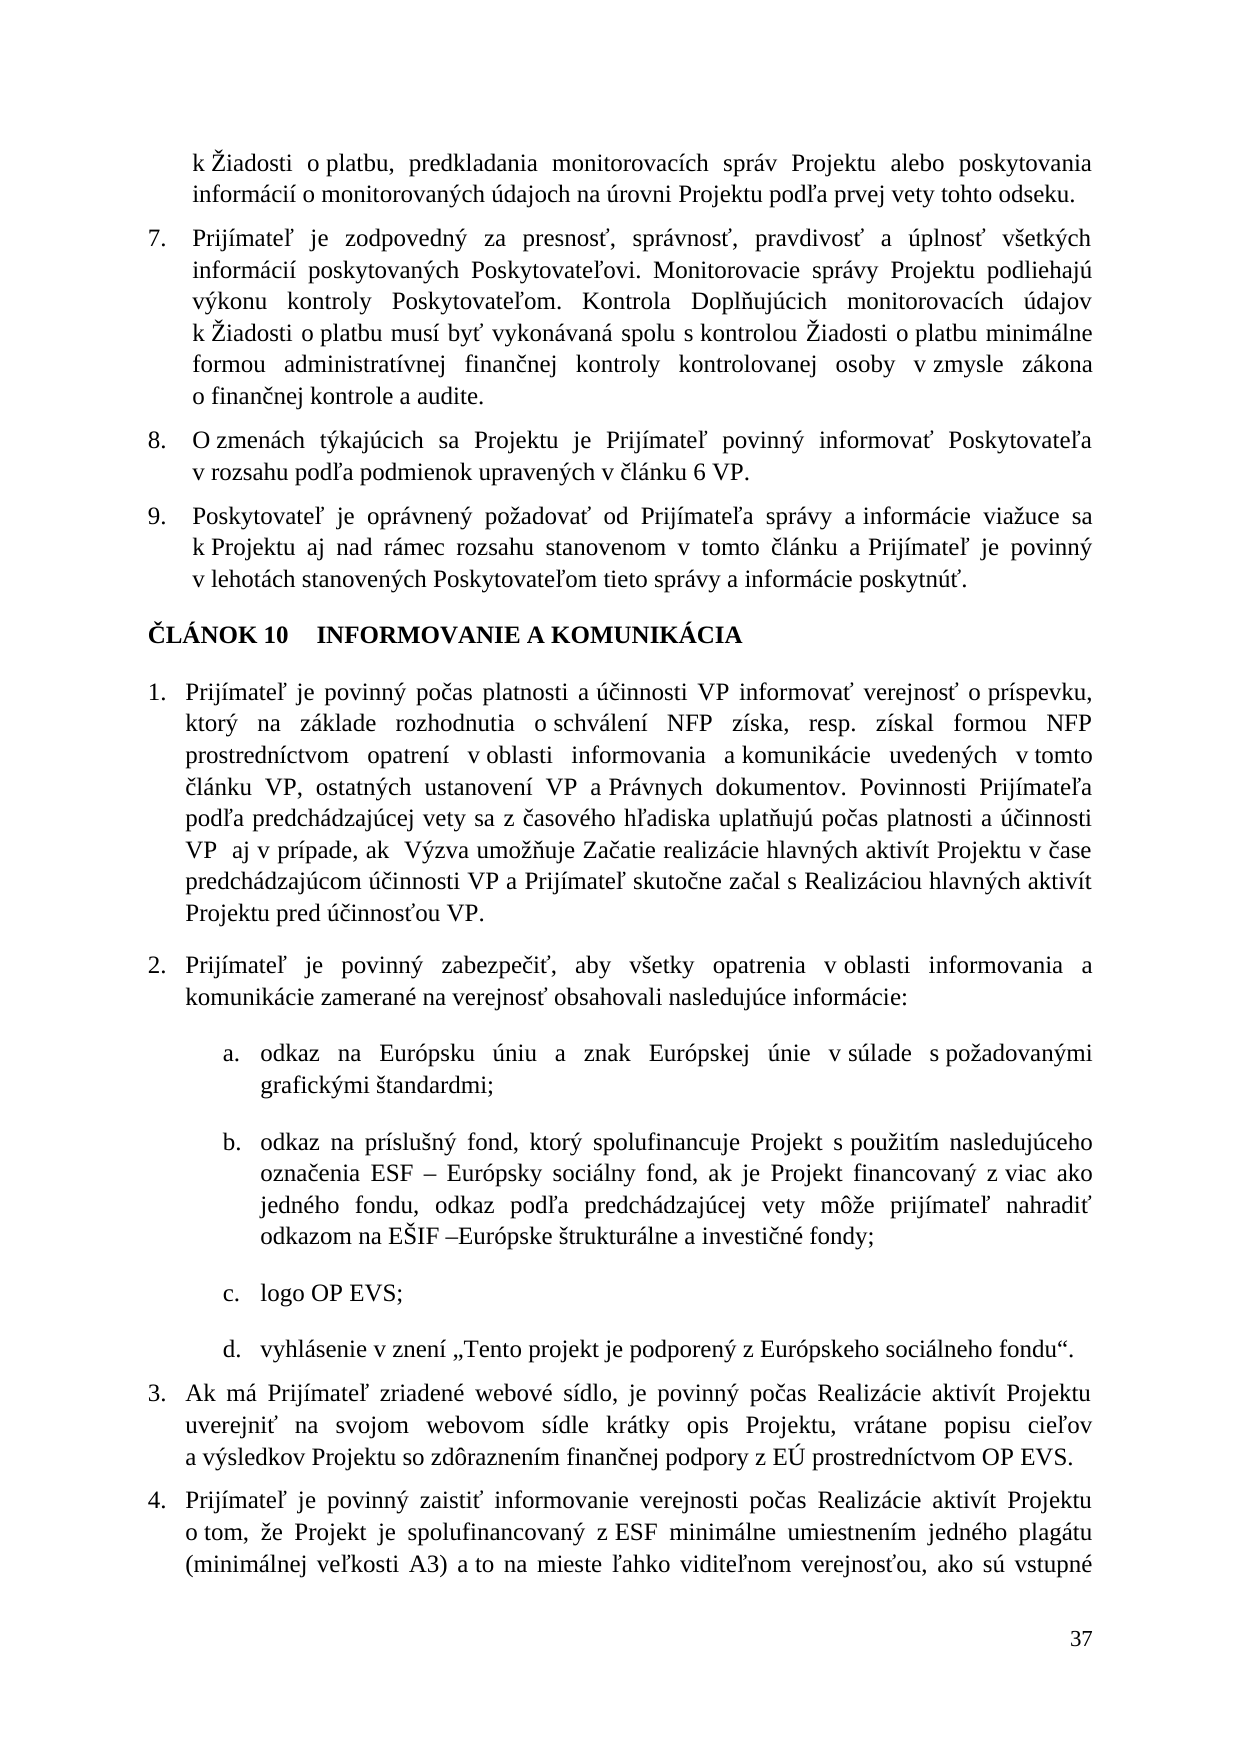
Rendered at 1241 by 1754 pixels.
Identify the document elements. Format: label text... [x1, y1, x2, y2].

list Prijímateľ je zodpovedný za presnosť, správnosť, pravdivosť a úplnosť všetkých informácií poskytovaných Poskytovateľovi. Monitorovacie správy Projektu podliehajú výkonu kontroly Poskytovateľom. Kontrola Doplňujúcich monitorovacích údajov k Žiadosti o platbu musí byť vykonávaná spolu s kontrolou Žiadosti o platbu minimálne formou administratívnej finančnej kontroly kontrolovanej osoby v zmysle zákona o finančnej kontrole a audite. [148, 223, 1093, 410]
list odkaz na Európsku úniu a znak Európskej únie v súlade s požadovanými grafickými štandardmi; [223, 1038, 1093, 1099]
list odkaz na príslušný fond, ktorý spolufinancuje Projekt s použitím nasledujúceho označenia ESF – Európsky sociálny fond, ak je Projekt financovaný z viac ako jedného fondu, odkaz podľa predchádzajúcej vety môže prijímateľ nahradiť odkazom na EŠIF –Európske štrukturálne a investičné fondy; [223, 1127, 1093, 1250]
list Ak má Prijímateľ zriadené webové sídlo, je povinný počas Realizácie aktivít Projektu uverejniť na svojom webovom sídle krátky opis Projektu, vrátane popisu cieľov a výsledkov Projektu so zdôraznením finančnej podpory z EÚ prostredníctvom OP EVS. [148, 1378, 1093, 1470]
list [148, 1486, 1093, 1577]
list Poskytovateľ je oprávnený požadovať od Prijímateľa správy a informácie viažuce sa k Projektu aj nad rámec rozsahu stanovenom v tomto článku a Prijímateľ je povinný v lehotách stanovených Poskytovateľom tieto správy a informácie poskytnúť. [148, 501, 1093, 593]
subtitle ČLÁNOK 10 INFORMOVANIE A KOMUNIKÁCIA [148, 620, 1093, 649]
list logo OP EVS; [223, 1278, 1093, 1307]
list O zmenách týkajúcich sa Projektu je Prijímateľ povinný informovať Poskytovateľa v rozsahu podľa podmienok upravených v článku 6 VP. [148, 425, 1093, 485]
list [148, 148, 1093, 208]
list vyhlásenie v znení „Tento projekt je podporený z Európskeho sociálneho fondu“. [223, 1334, 1093, 1363]
list Prijímateľ je povinný počas platnosti a účinnosti VP informovať verejnosť o príspevku, ktorý na základe rozhodnutia o schválení NFP získa, resp. získal formou NFP prostredníctvom opatrení v oblasti informovania a komunikácie uvedených v tomto článku VP, ostatných ustanovení VP a Právnych dokumentov. Povinnosti Prijímateľa podľa predchádzajúcej vety sa z časového hľadiska uplatňujú počas platnosti a účinnosti VP aj v prípade, ak Výzva umožňuje Začatie realizácie hlavných aktivít Projektu v čase predchádzajúcom účinnosti VP a Prijímateľ skutočne začal s Realizáciou hlavných aktivít Projektu pred účinnosťou VP. [148, 677, 1093, 927]
list Prijímateľ je povinný zabezpečiť, aby všetky opatrenia v oblasti informovania a komunikácie zamerané na verejnosť obsahovali nasledujúce informácie: [148, 950, 1093, 1011]
